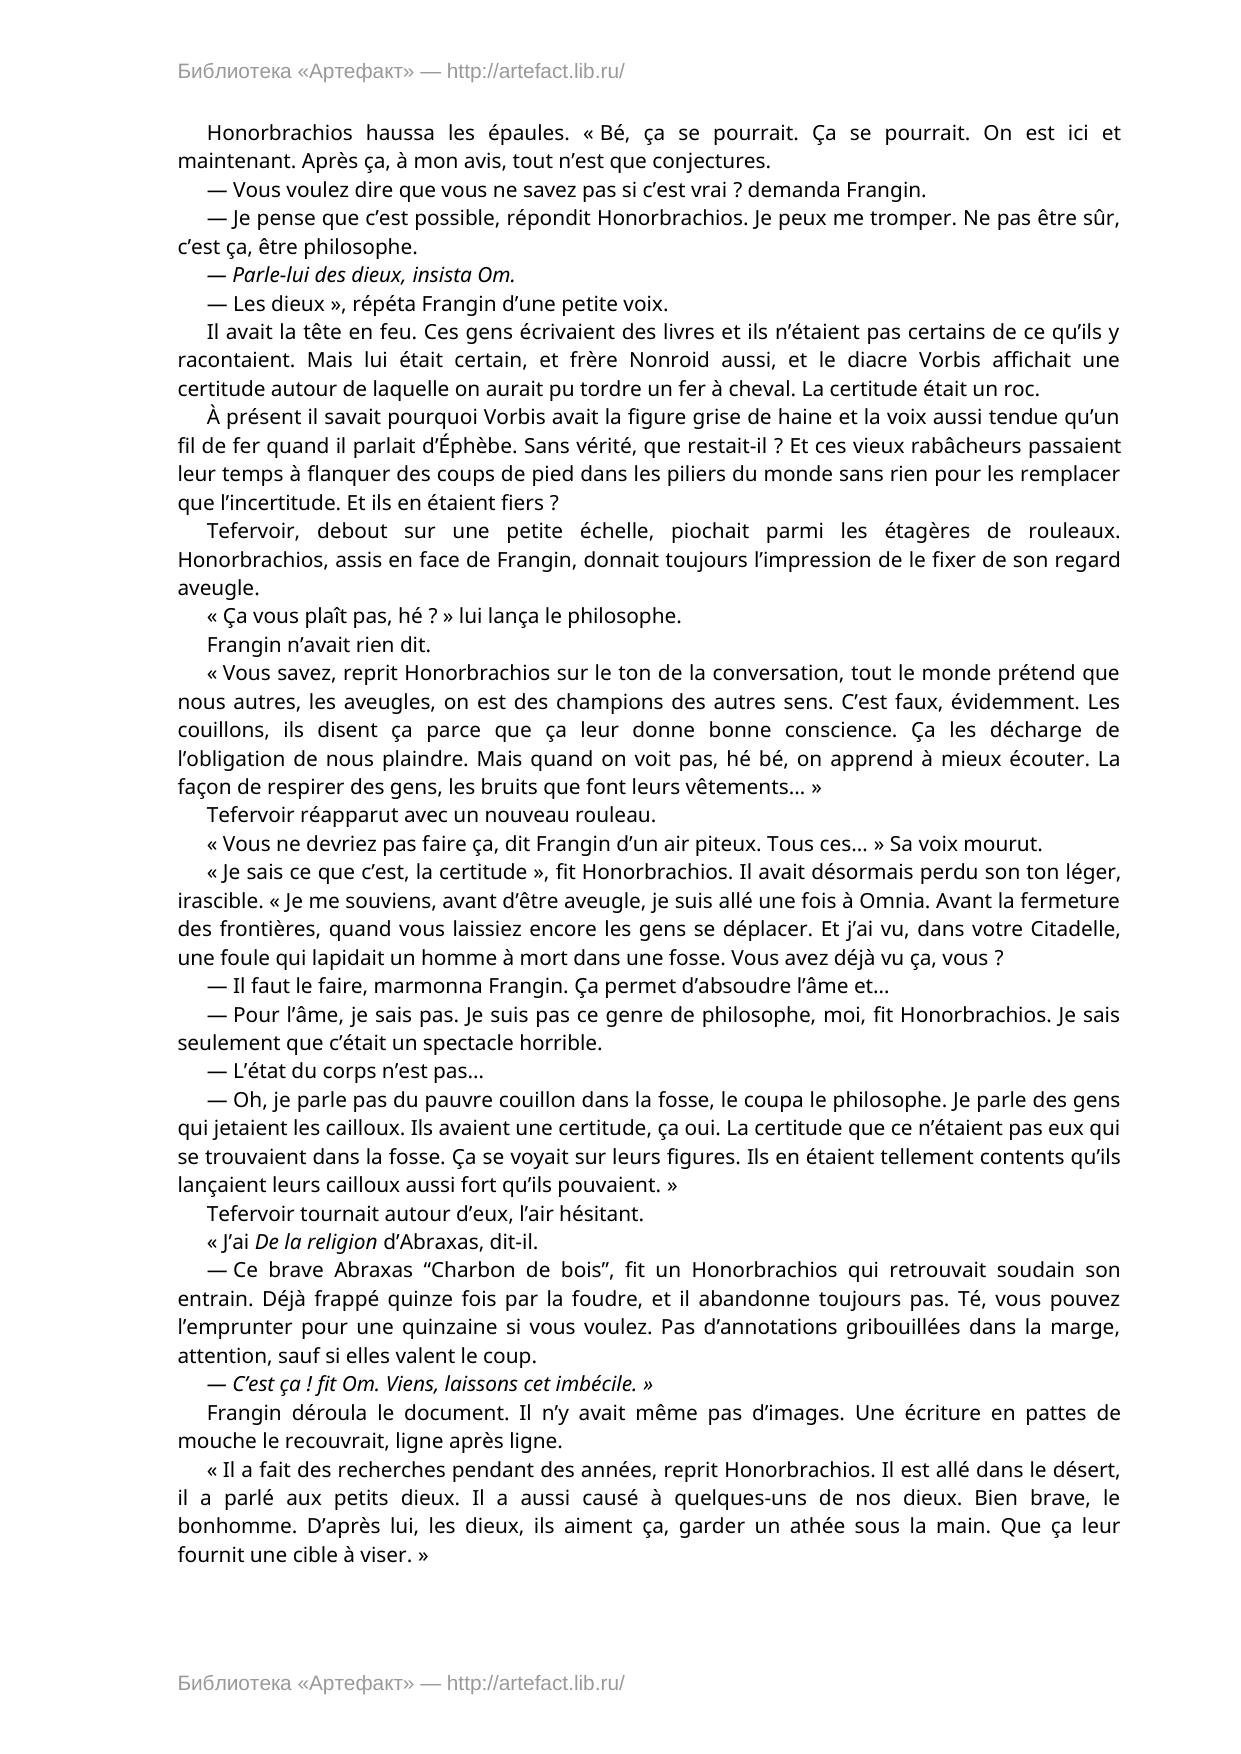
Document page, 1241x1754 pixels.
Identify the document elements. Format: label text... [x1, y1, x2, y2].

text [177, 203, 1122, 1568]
text Honorbrachios haussa les épaules. « Bé, ça se pourrait. Ça se pourrait. On est ici et maintenant. Après ça, à mon avis, tout n’est que conjectures. [177, 118, 1122, 175]
text — Vous voulez dire que vous ne savez pas si c’est vrai ? demanda Frangin. [177, 175, 1122, 203]
